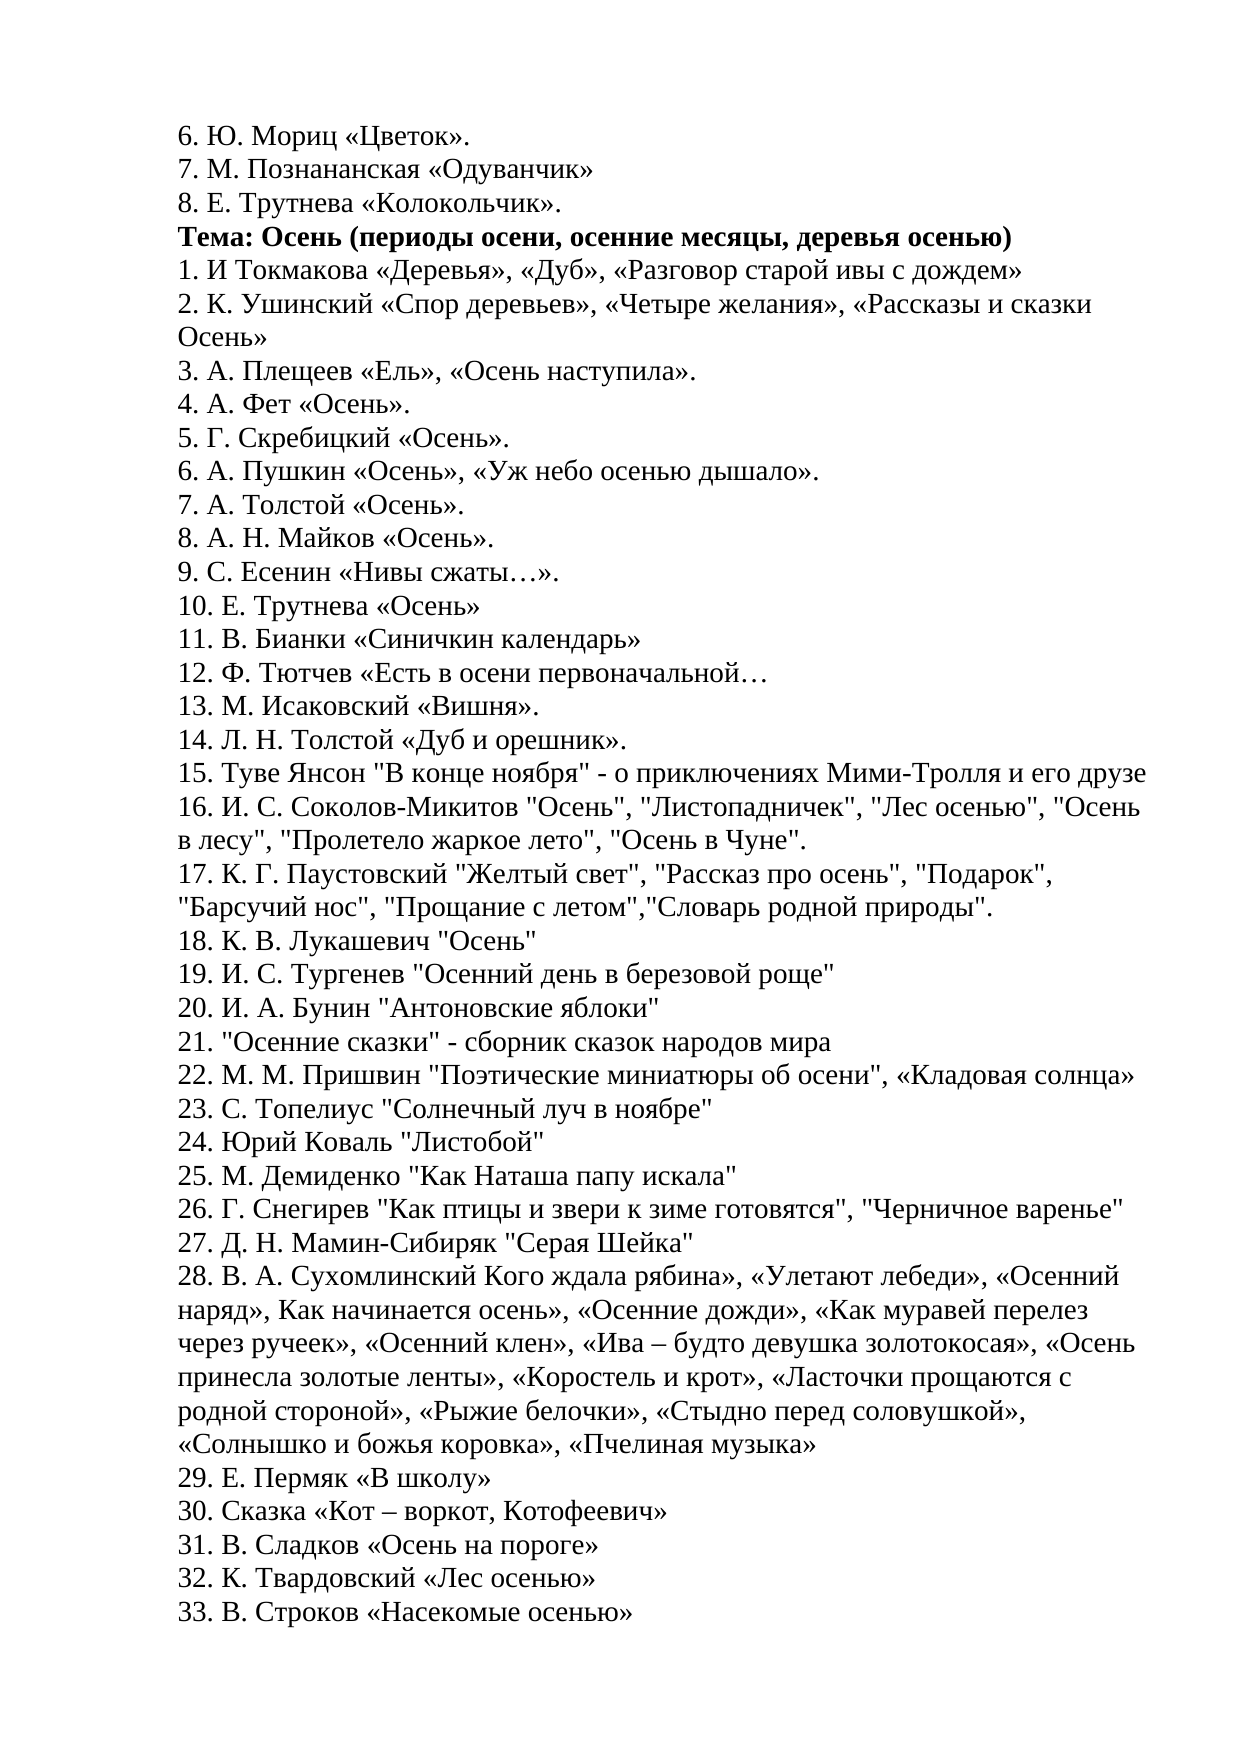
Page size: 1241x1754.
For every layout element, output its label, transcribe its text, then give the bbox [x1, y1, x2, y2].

text 24. Юрий Коваль "Листобой" [177, 1124, 1152, 1158]
text 1. И Токмакова «Деревья», «Дуб», «Разговор старой ивы с дождем» [177, 252, 1152, 286]
text 14. Л. Н. Толстой «Дуб и орешник». [177, 722, 1152, 755]
text 26. Г. Снегирев "Как птицы и звери к зиме готовятся", "Черничное варенье" [177, 1191, 1152, 1225]
text 21. "Осенние сказки" - сборник сказок народов мира [177, 1024, 1152, 1057]
text 17. К. Г. Паустовский "Желтый свет", "Рассказ про осень", "Подарок", "Барсучий нос", "Прощание с летом","Словарь родной природы". [177, 856, 1152, 923]
text 31. В. Сладков «Осень на пороге» [177, 1527, 1152, 1560]
text 3. А. Плещеев «Ель», «Осень наступила». [177, 353, 1152, 386]
text 4. А. Фет «Осень». [177, 386, 1152, 420]
text 13. М. Исаковский «Вишня». [177, 688, 1152, 722]
text 16. И. С. Соколов-Микитов "Осень", "Листопадничек", "Лес осенью", "Осень в лесу", "Пролетело жаркое лето", "Осень в Чуне". [177, 789, 1152, 856]
text 30. Сказка «Кот – воркот, Котофеевич» [177, 1493, 1152, 1527]
text 23. С. Топелиус "Солнечный луч в ноябре" [177, 1091, 1152, 1124]
text 27. Д. Н. Мамин-Сибиряк "Серая Шейка" [177, 1225, 1152, 1258]
text 12. Ф. Тютчев «Есть в осени первоначальной… [177, 655, 1152, 688]
text 22. М. М. Пришвин "Поэтические миниатюры об осени", «Кладовая солнца» [177, 1057, 1152, 1091]
text 11. В. Бианки «Синичкин календарь» [177, 621, 1152, 655]
text 9. С. Есенин «Нивы сжаты…». [177, 554, 1152, 588]
text 5. Г. Скребицкий «Осень». [177, 420, 1152, 453]
text 25. М. Демиденко "Как Наташа папу искала" [177, 1158, 1152, 1191]
text 28. В. А. Сухомлинский Кого ждала рябина», «Улетают лебеди», «Осенний наряд», Как начинается осень», «Осенние дожди», «Как муравей перелез через ручеек», «Осенний клен», «Ива – будто девушка золотокосая», «Осень принесла золотые ленты», «Коростель и крот», «Ласточки прощаются с родной стороной», «Рыжие белочки», «Стыдно перед соловушкой», «Солнышко и божья коровка», «Пчелиная музыка» [177, 1258, 1152, 1460]
text 15. Туве Янсон "В конце ноября" - о приключениях Мими-Тролля и его друзе [177, 755, 1152, 789]
text Тема: Осень (периоды осени, осенние месяцы, деревья осенью) [177, 219, 1152, 252]
text 20. И. А. Бунин "Антоновские яблоки" [177, 990, 1152, 1024]
text 6. А. Пушкин «Осень», «Уж небо осенью дышало». [177, 453, 1152, 487]
text 10. Е. Трутнева «Осень» [177, 588, 1152, 621]
text 6. Ю. Мориц «Цветок». [177, 118, 1152, 152]
text 2. К. Ушинский «Спор деревьев», «Четыре желания», «Рассказы и сказки Осень» [177, 286, 1152, 353]
text 8. А. Н. Майков «Осень». [177, 521, 1152, 554]
text 7. А. Толстой «Осень». [177, 487, 1152, 521]
text 33. В. Строков «Насекомые осенью» [177, 1594, 1152, 1627]
text 7. М. Познананская «Одуванчик» [177, 152, 1152, 185]
text 29. Е. Пермяк «В школу» [177, 1460, 1152, 1493]
text 8. Е. Трутнева «Колокольчик». [177, 185, 1152, 219]
text 19. И. С. Тургенев "Осенний день в березовой роще" [177, 957, 1152, 990]
text 32. К. Твардовский «Лес осенью» [177, 1560, 1152, 1594]
text 18. К. В. Лукашевич "Осень" [177, 923, 1152, 957]
